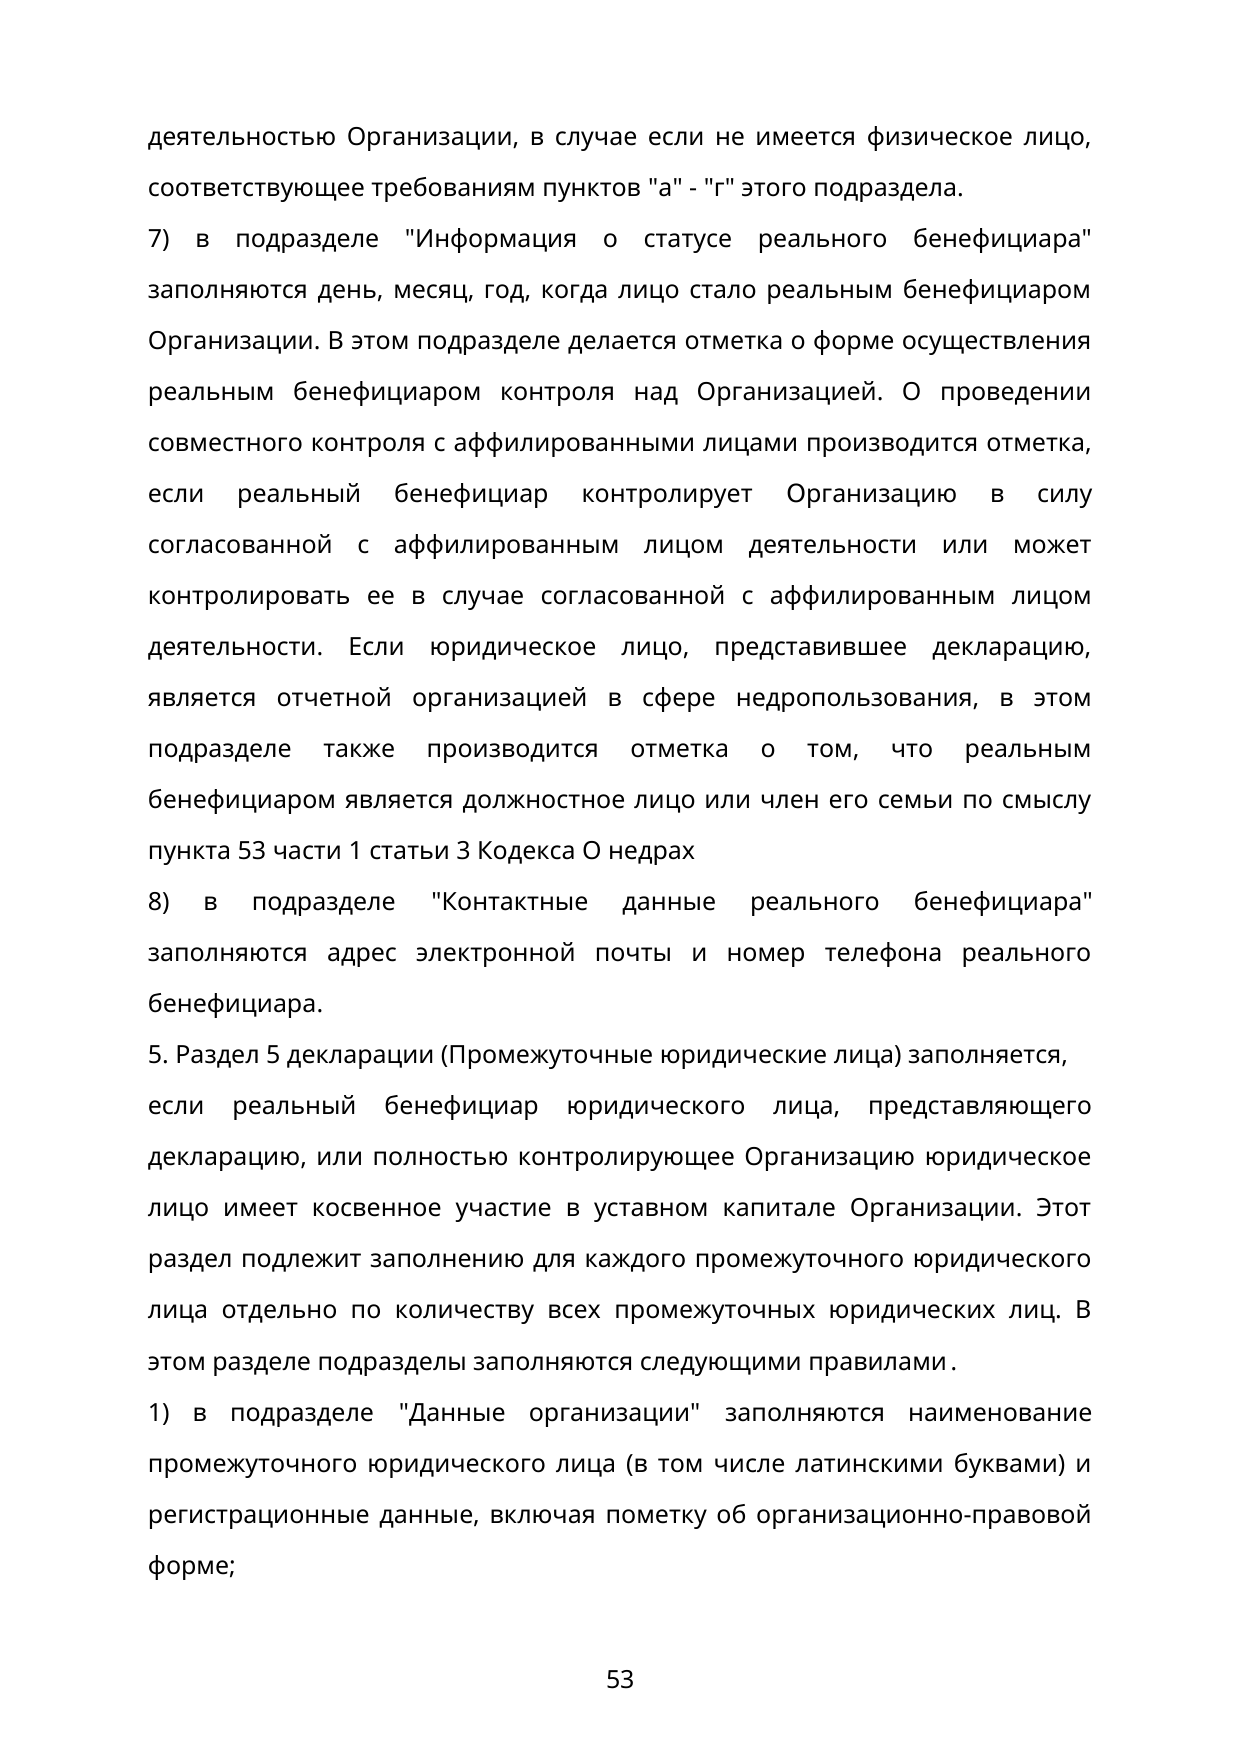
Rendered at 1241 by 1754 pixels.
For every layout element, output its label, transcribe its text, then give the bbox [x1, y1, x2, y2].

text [148, 118, 1092, 203]
text 7) в подразделе "Информация о статусе реального бенефициара" заполняются день, месяц, год, когда лицо стало реальным бенефициаром Организации. В этом подразделе делается отметка о форме осуществления реальным бенефициаром контроля над Организацией. О проведении совместного контроля с аффилированными лицами производится отметка, если реальный бенефициар контролирует Օрганизацию в силу согласованной с аффилированным лицом деятельности или может контролировать ее в случае согласованной с аффилированным лицом деятельности. Если юридическое лицо, представившее декларацию, является отчетной организацией в сфере недропользования, в этом подразделе также производится отметка о том, что реальным бенефициаром является должностное лицо или член его семьи по смыслу пункта 53 части 1 статьи 3 Кодекса О недрах [148, 220, 1092, 867]
text 8) в подразделе "Контактные данные реального бенефициара" заполняются адрес электронной почты и номер телефона реального бенефициара. [148, 884, 1092, 1020]
text 5. Раздел 5 декларации (Промежуточные юридические лица) заполняется, [148, 1037, 1092, 1071]
text если реальный бенефициар юридического лица, представляющего декларацию, или полностью контролирующее Организацию юридическое лицо имеет косвенное участие в уставном капитале Организации. Этот раздел подлежит заполнению для каждого промежуточного юридического лица отдельно по количеству всех промежуточных юридических лиц. В этом разделе подразделы заполняются следующими правилами․ [148, 1088, 1092, 1377]
text 1) в подразделе "Данные организации" заполняются наименование промежуточного юридического лица (в том числе латинскими буквами) и регистрационные данные, включая пометку об организационно-правовой форме; [148, 1394, 1092, 1581]
